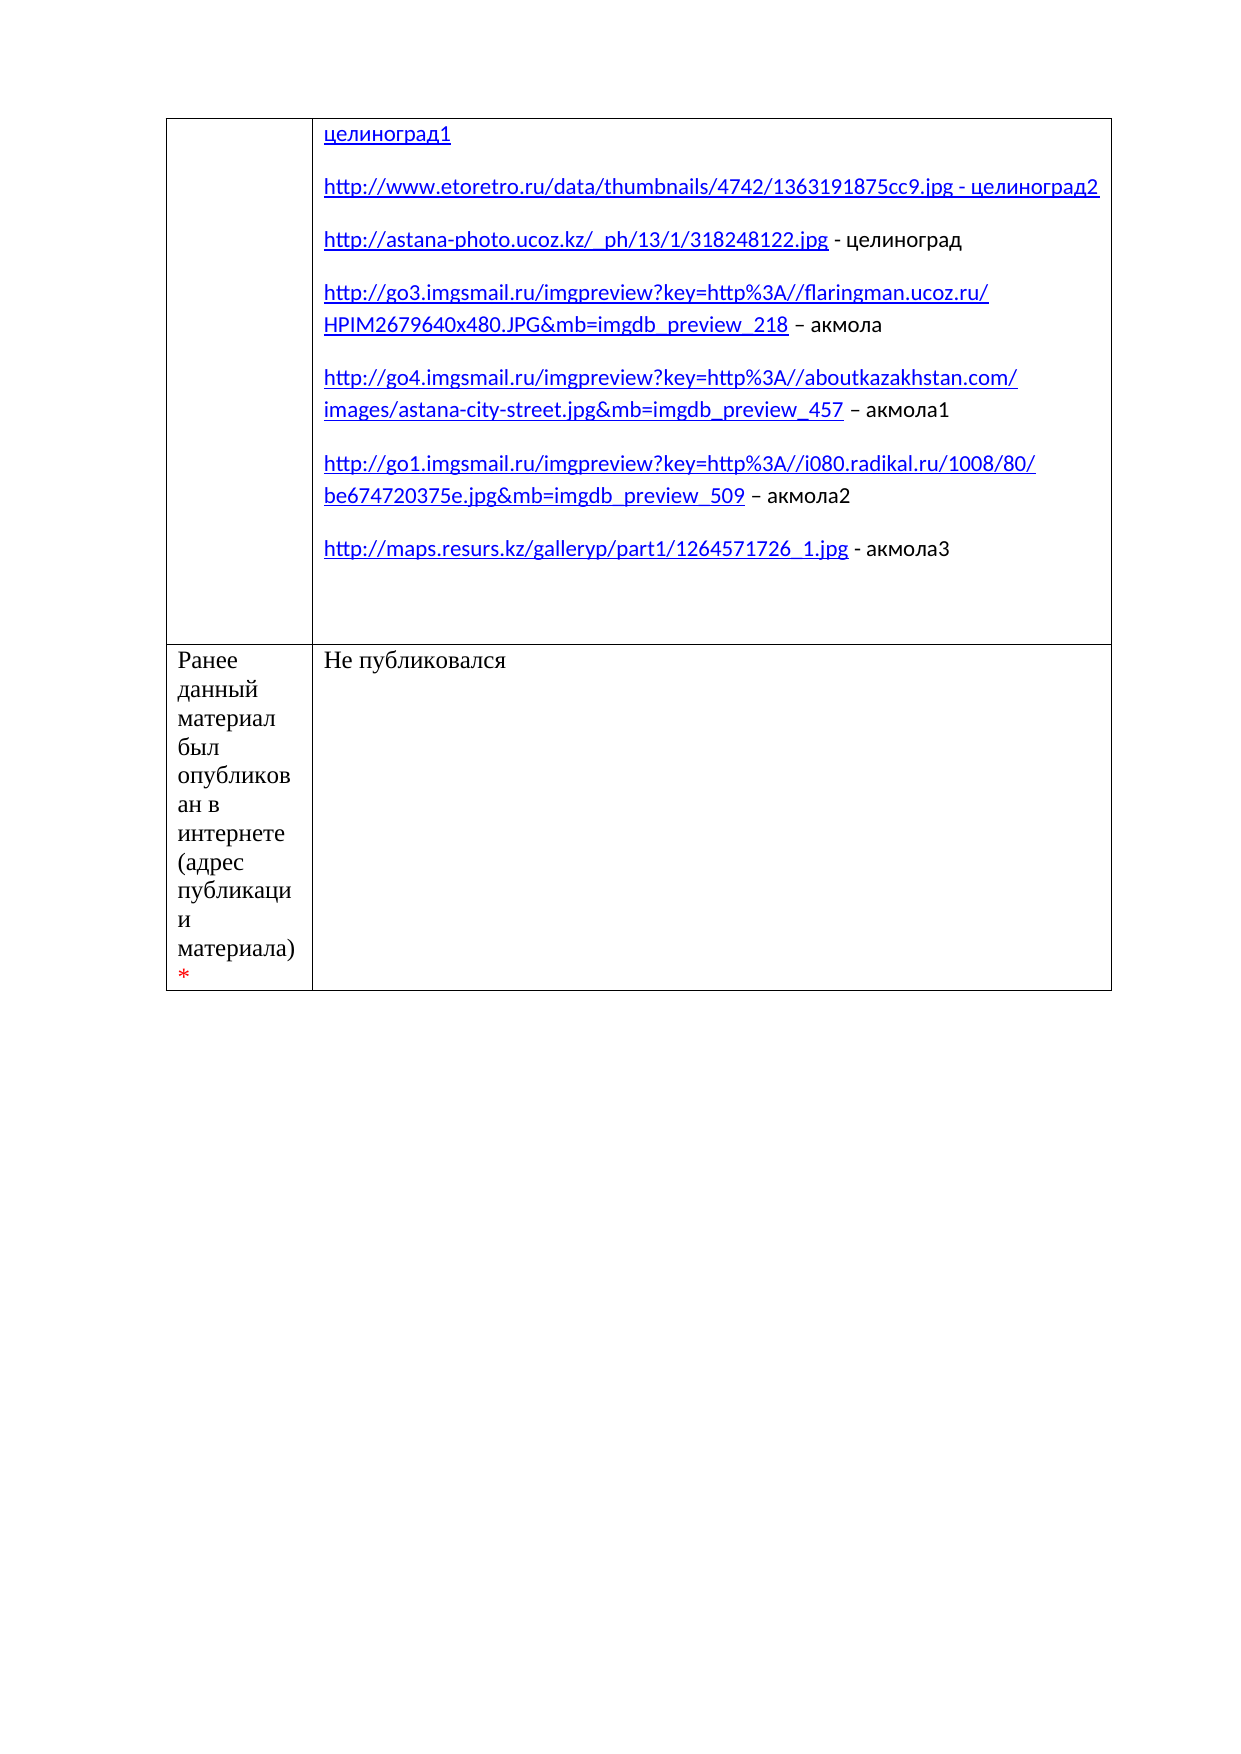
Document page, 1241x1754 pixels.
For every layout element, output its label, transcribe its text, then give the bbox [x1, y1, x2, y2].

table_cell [167, 119, 312, 644]
table_cell Не публиковался [313, 645, 1111, 990]
table_cell Ранее данный материал был опубликован в интернете (адрес публикации материала) * [167, 645, 312, 990]
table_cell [313, 119, 1111, 644]
